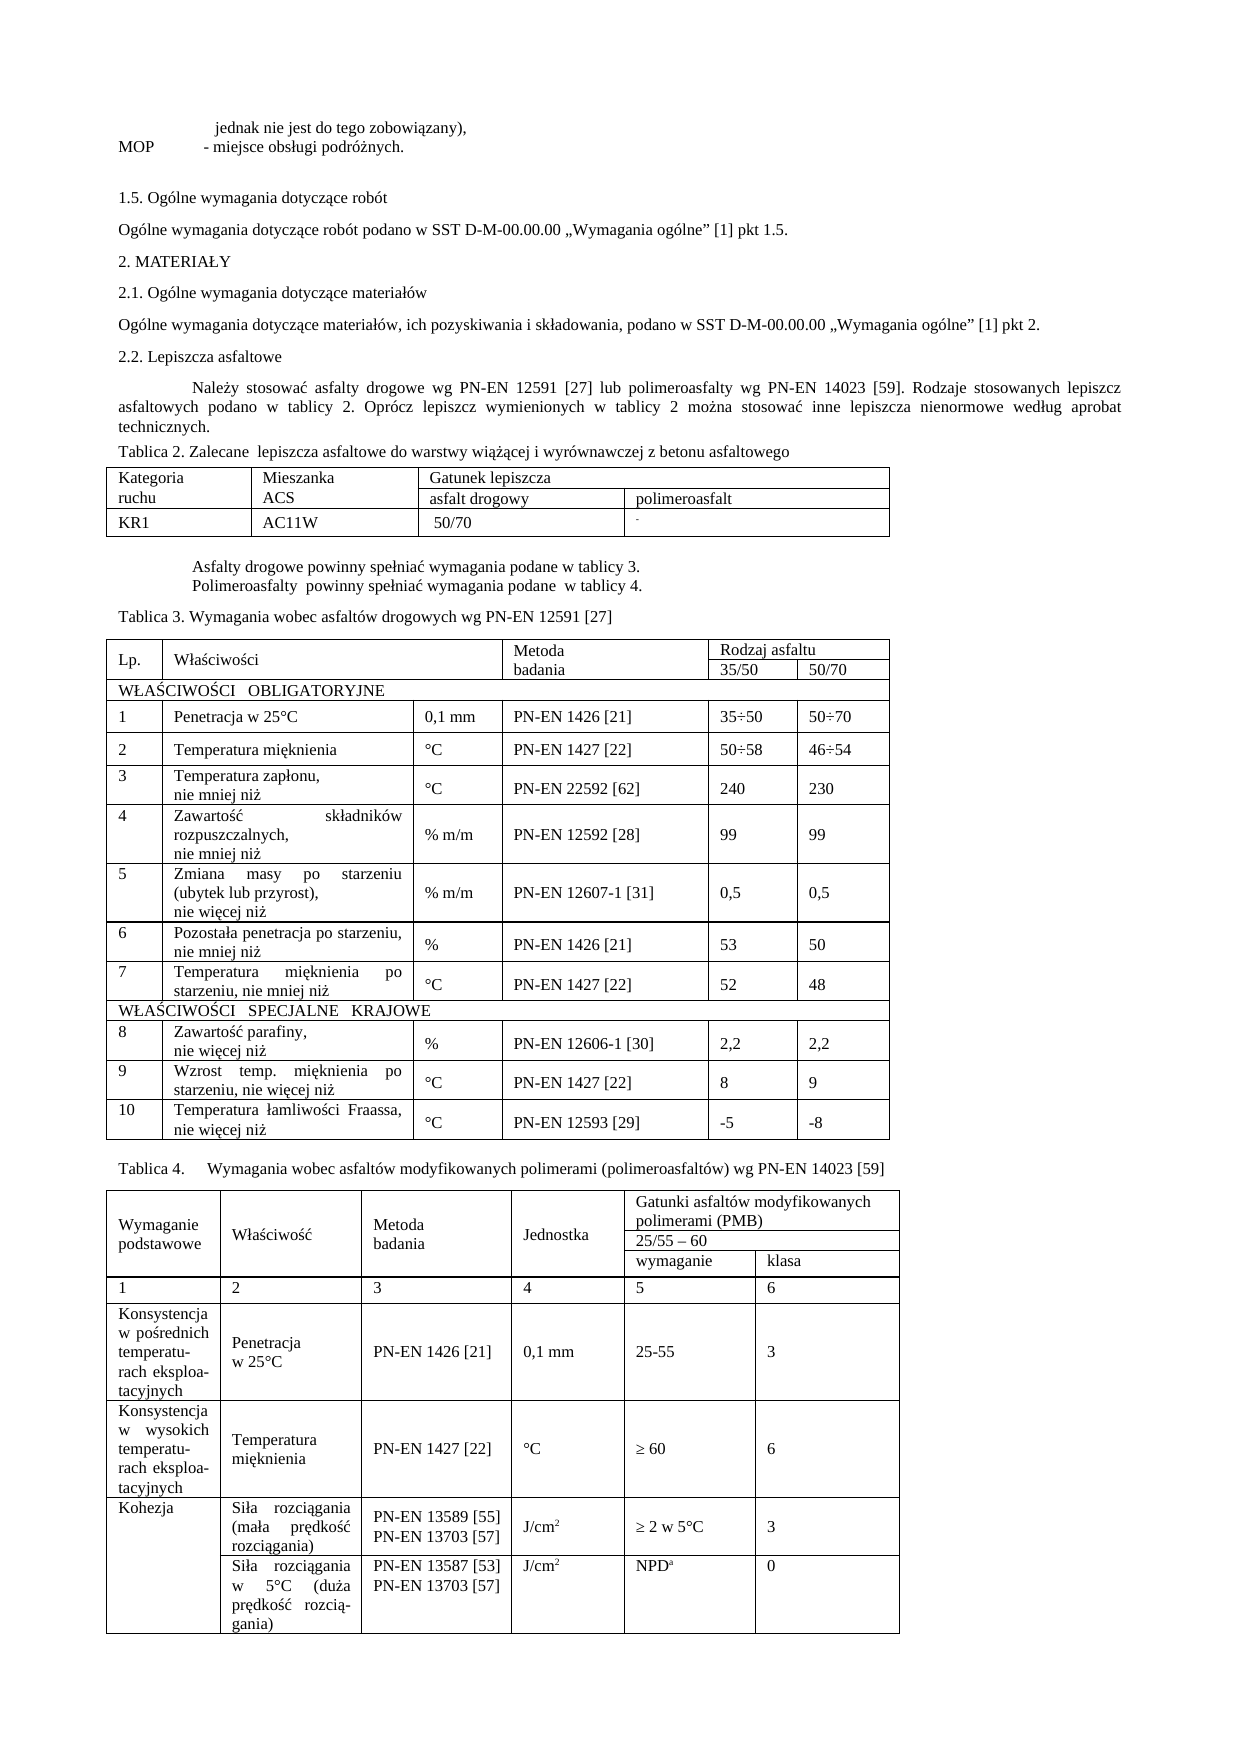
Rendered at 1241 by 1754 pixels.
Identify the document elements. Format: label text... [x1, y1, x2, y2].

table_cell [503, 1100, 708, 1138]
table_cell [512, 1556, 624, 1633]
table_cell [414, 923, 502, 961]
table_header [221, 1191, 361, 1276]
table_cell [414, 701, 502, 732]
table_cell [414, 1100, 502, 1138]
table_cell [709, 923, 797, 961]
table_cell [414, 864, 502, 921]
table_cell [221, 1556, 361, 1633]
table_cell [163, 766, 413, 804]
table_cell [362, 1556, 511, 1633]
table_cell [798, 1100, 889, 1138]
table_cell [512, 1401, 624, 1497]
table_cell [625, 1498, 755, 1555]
text 2.1. Ogólne wymagania dotyczące materiałów [118, 283, 1122, 302]
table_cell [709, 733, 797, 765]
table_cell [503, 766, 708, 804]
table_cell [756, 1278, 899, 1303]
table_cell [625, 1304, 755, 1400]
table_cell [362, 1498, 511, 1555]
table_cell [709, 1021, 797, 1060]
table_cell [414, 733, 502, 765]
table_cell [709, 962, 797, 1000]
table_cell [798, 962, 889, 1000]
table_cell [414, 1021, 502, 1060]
text Asfalty drogowe powinny spełniać wymagania podane w tablicy 3. [118, 556, 1122, 576]
text Należy stosować asfalty drogowe wg PN-EN 12591 [27] lub polimeroasfalty wg PN-EN 14023 [59]. Rodzaje stosowanych lepiszcz asfaltowych podano w tablicy 2. Oprócz lepiszcz wymienionych w tablicy 2 można stosować inne lepiszcza nienormowe według aprobat technicznych. [118, 378, 1122, 436]
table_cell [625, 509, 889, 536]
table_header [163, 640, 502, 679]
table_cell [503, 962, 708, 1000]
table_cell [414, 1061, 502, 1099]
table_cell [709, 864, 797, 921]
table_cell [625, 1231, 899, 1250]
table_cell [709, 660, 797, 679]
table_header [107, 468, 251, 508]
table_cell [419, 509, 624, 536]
text 2.2. Lepiszcza asfaltowe [118, 346, 1122, 366]
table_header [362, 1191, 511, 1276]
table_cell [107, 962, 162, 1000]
text Ogólne wymagania dotyczące robót podano w SST D-M-00.00.00 „Wymagania ogólne” [1] pkt 1.5. [118, 220, 1122, 239]
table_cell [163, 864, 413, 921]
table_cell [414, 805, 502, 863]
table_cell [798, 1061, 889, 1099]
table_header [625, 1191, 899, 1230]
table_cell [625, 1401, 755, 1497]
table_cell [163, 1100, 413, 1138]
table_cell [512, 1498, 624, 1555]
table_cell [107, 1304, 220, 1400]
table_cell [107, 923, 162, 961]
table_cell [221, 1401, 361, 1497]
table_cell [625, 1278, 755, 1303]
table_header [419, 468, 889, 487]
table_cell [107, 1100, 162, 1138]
text Tablica 2. Zalecane lepiszcza asfaltowe do warstwy wiążącej i wyrównawczej z betonu asfaltowego [118, 442, 1122, 461]
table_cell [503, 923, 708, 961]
text Tablica 4. Wymagania wobec asfaltów modyfikowanych polimerami (polimeroasfaltów) wg PN-EN 14023 [59] [118, 1159, 1122, 1178]
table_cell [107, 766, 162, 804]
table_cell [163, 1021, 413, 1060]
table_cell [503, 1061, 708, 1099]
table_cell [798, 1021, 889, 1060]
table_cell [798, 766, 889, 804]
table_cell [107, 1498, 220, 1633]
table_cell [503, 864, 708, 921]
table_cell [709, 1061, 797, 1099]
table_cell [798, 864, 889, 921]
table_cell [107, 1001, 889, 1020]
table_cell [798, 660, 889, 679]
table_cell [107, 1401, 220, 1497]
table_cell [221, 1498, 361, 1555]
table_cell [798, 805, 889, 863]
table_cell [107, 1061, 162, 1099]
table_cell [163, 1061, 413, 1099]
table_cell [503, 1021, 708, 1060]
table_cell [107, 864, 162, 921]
text Polimeroasfalty powinny spełniać wymagania podane w tablicy 4. [118, 576, 1122, 595]
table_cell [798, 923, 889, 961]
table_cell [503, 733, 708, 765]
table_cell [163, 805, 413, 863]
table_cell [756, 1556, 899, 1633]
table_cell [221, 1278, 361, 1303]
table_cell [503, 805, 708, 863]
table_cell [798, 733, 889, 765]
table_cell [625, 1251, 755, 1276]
text Ogólne wymagania dotyczące materiałów, ich pozyskiwania i składowania, podano w SST D-M-00.00.00 „Wymagania ogólne” [1] pkt 2. [118, 315, 1122, 334]
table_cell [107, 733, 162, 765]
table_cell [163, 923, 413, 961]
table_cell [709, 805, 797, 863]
text 2. MATERIAŁY [118, 251, 1122, 271]
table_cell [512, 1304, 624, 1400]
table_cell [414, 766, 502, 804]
text 1.5. Ogólne wymagania dotyczące robót [118, 188, 1122, 207]
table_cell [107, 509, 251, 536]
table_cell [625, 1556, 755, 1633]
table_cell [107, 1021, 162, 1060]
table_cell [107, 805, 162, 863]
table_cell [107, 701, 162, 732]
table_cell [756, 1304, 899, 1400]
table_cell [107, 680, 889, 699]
text Tablica 3. Wymagania wobec asfaltów drogowych wg PN-EN 12591 [27] [118, 607, 1122, 626]
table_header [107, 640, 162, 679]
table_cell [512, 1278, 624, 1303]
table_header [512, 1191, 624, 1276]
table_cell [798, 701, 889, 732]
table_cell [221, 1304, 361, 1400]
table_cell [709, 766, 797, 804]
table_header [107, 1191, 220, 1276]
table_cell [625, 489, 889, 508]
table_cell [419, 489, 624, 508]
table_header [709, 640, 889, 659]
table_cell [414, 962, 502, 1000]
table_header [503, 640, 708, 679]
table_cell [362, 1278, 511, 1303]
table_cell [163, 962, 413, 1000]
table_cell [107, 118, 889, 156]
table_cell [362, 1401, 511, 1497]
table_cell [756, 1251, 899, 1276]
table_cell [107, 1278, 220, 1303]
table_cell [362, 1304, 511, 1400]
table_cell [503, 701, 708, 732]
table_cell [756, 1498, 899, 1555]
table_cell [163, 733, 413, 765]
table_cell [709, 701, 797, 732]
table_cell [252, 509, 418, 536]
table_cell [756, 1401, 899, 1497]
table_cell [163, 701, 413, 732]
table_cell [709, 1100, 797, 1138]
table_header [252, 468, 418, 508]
